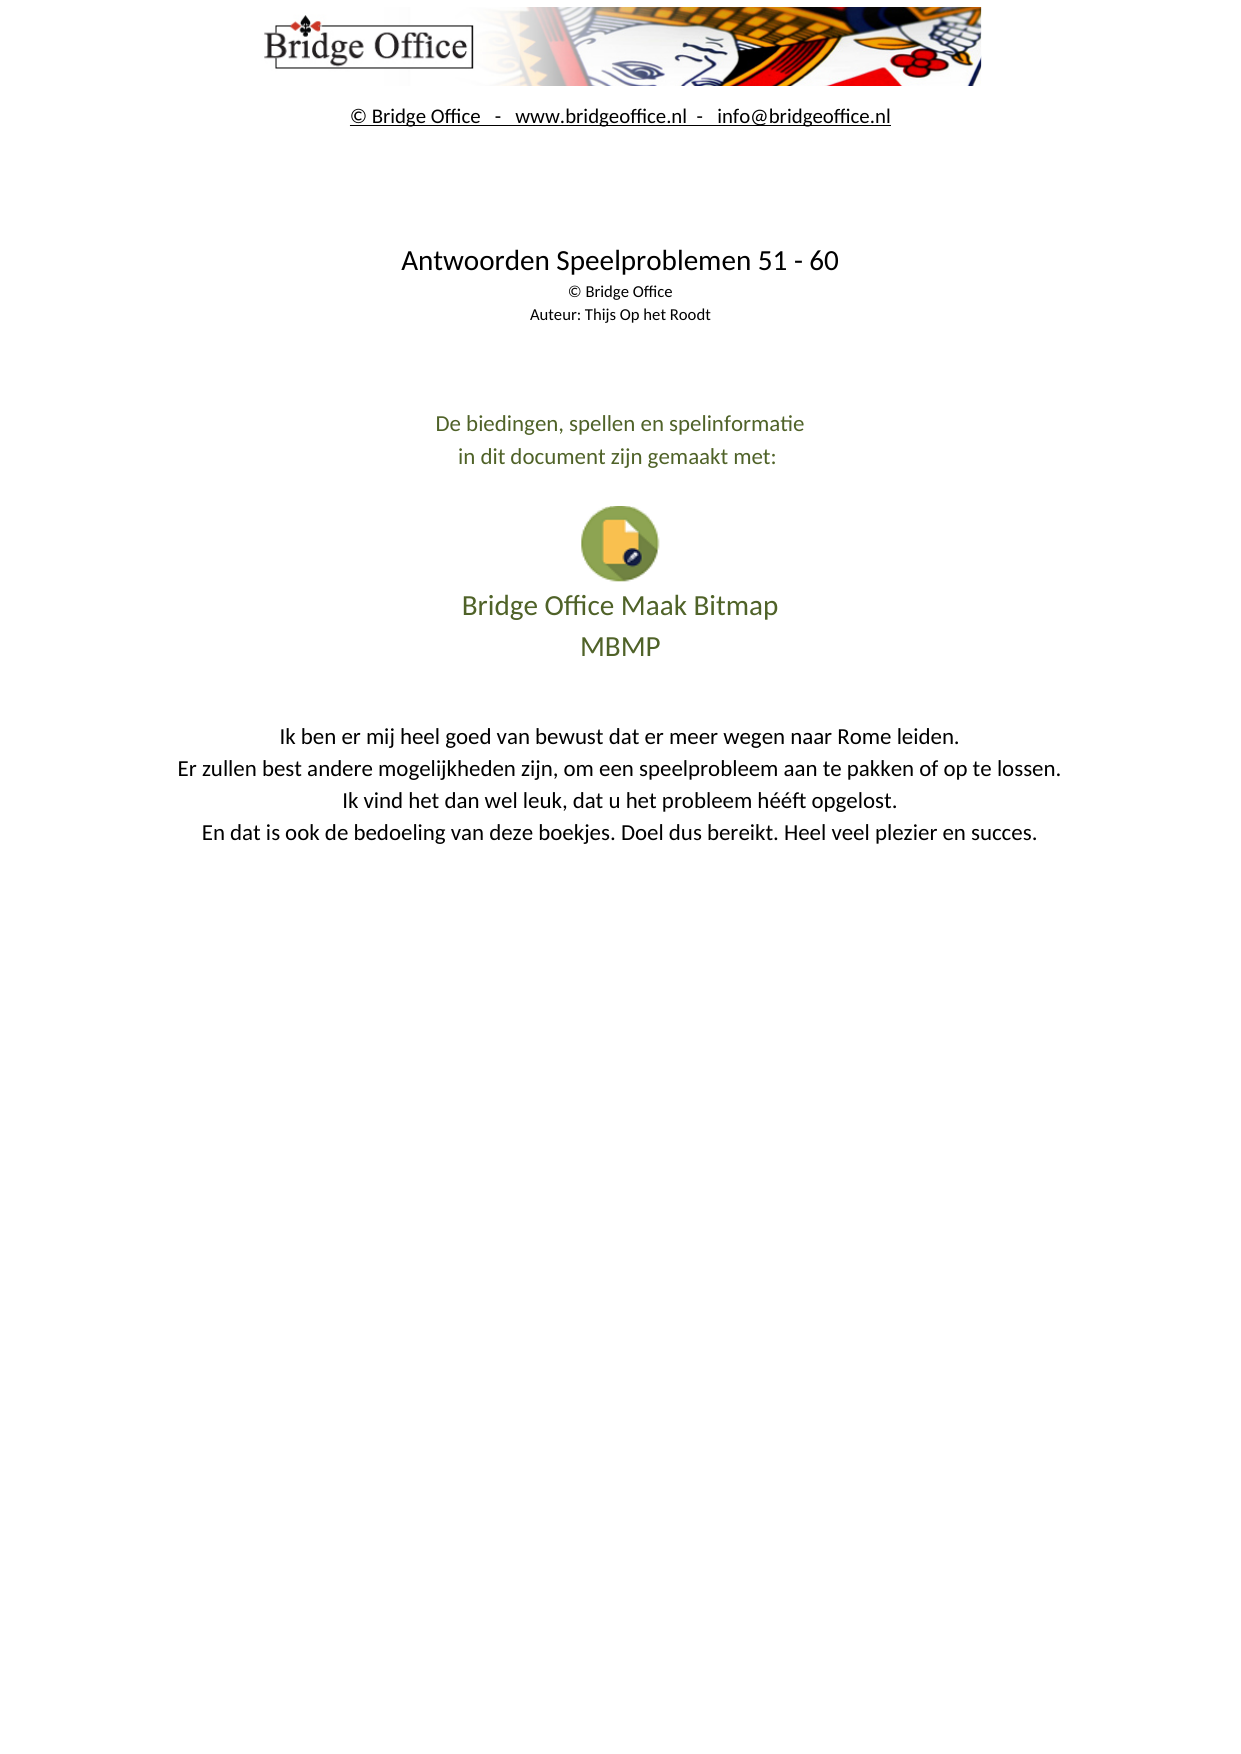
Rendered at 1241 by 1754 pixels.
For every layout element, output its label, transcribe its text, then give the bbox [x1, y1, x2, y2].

picture [237, 7, 980, 85]
text De biedingen, spellen en spelinformatie in dit document zijn gemaakt met: [148, 409, 1093, 502]
text Ik ben er mij heel goed van bewust dat er meer wegen naar Rome leiden. Er zullen best andere mogelijkheden zijn, om een speelprobleem aan te pakken of op te lossen. Ik vind het dan wel leuk, dat u het probleem hééft opgelost. En dat is ook de bedoeling van deze boekjes. Doel dus bereikt. Heel veel plezier en succes. [148, 722, 1093, 846]
text Antwoorden Speelproblemen 51 - 60 © Bridge Office Auteur: Thijs Op het Roodt [148, 242, 1093, 325]
text Bridge Office Maak Bitmap MBMP [148, 587, 1093, 663]
picture [580, 506, 661, 583]
